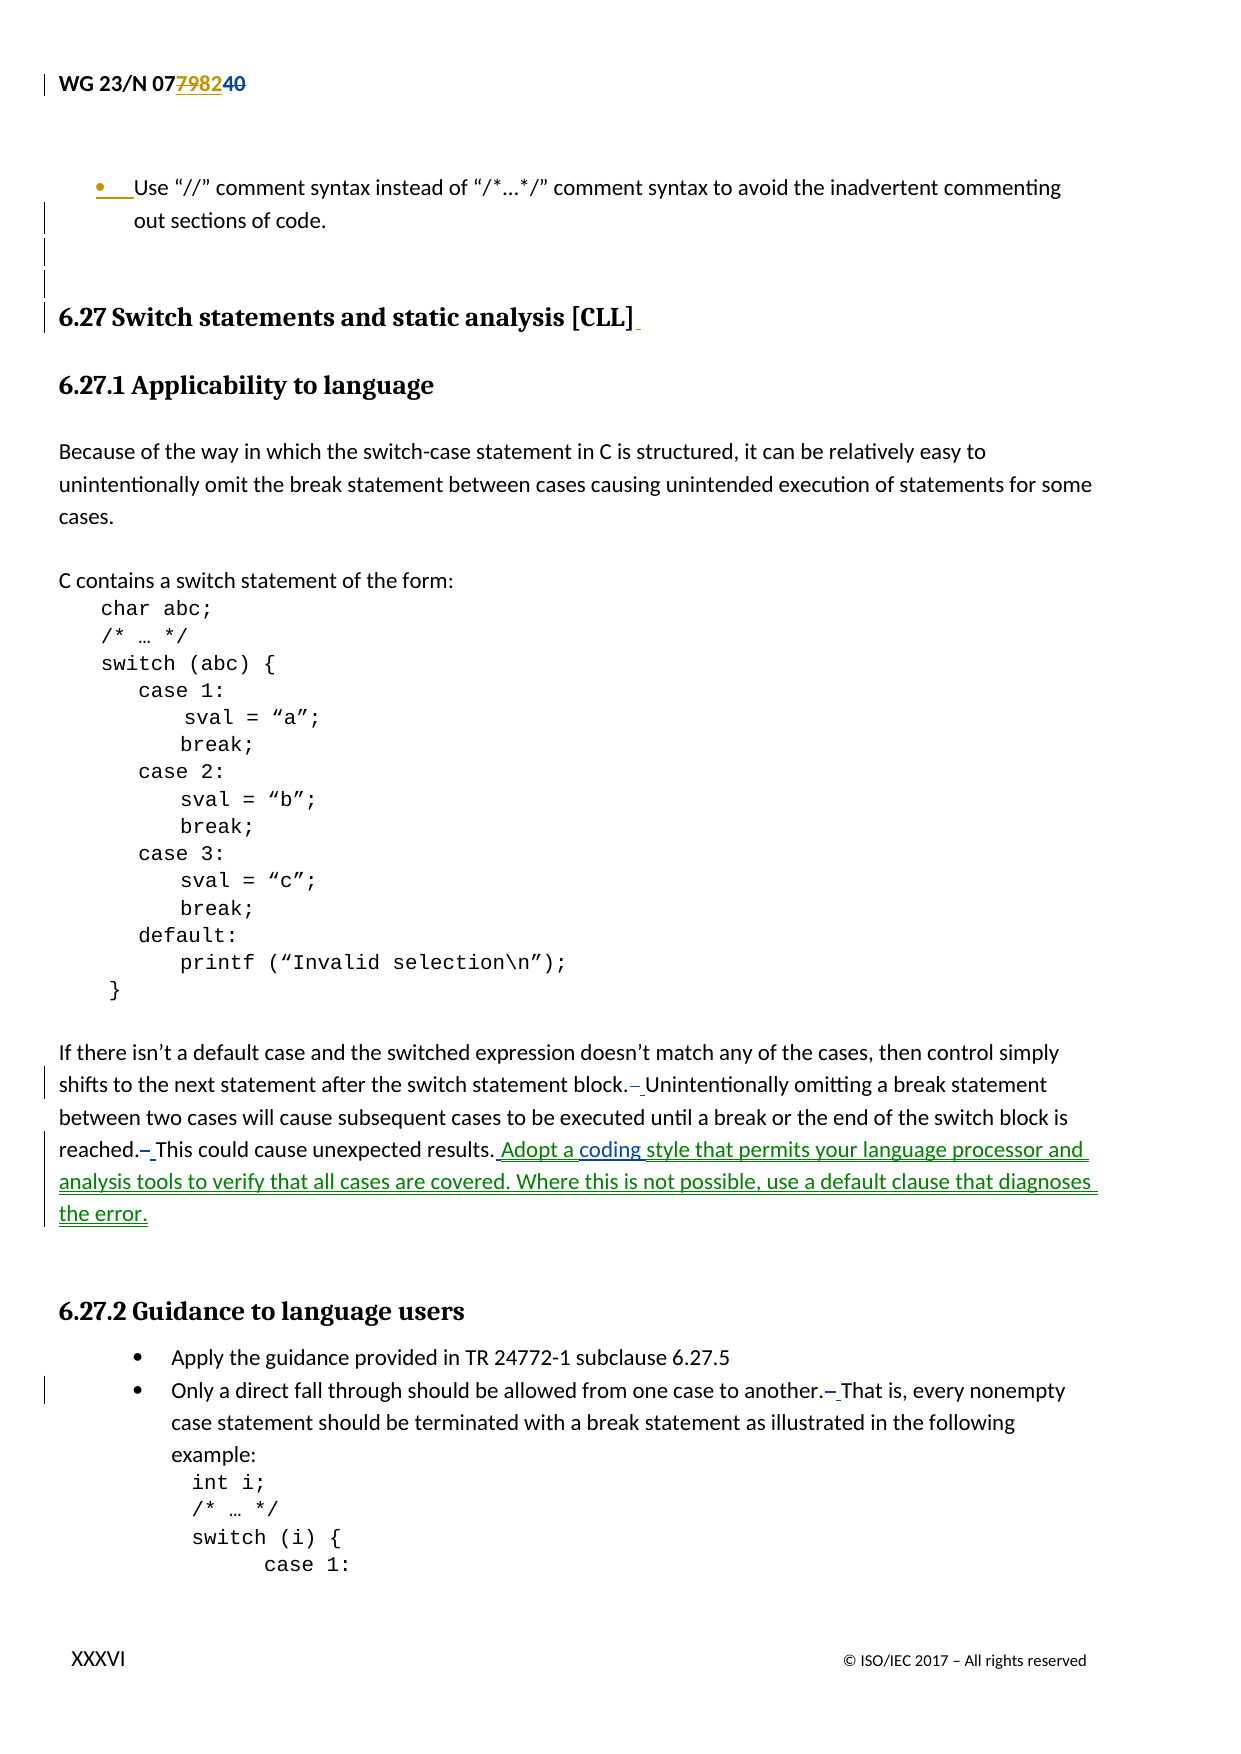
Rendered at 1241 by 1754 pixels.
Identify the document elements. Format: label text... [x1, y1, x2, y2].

text sval = “b”; [58, 789, 1099, 812]
text int i; [191, 1472, 1099, 1496]
subtitle 6.27.2 Guidance to language users [58, 1296, 1099, 1327]
text switch (abc) { [58, 653, 1099, 676]
text case 3: [58, 843, 1099, 867]
text default: [58, 925, 1099, 948]
list Apply the guidance provided in TR 24772-1 subclause 6.27.5 [133, 1343, 1099, 1372]
text C contains a switch statement of the form: [58, 566, 1099, 594]
subtitle 6.27.1 Applicability to language [58, 370, 1099, 401]
list Only a direct fall through should be allowed from one case to another.That is, every nonempty case statement should be terminated with a break statement as illustrated in the following example: [133, 1376, 1099, 1468]
text sval = “c”; [58, 870, 1099, 894]
text break; [58, 897, 1099, 921]
text } [58, 979, 1099, 1003]
text /* … */ [191, 1499, 1099, 1523]
text case 2: [58, 762, 1099, 785]
text Because of the way in which the switch-case statement in C is structured, it can be relatively easy to unintentionally omit the break statement between cases causing unintended execution of statements for some cases. [58, 437, 1099, 530]
list Use “//” comment syntax instead of “/*…*/” comment syntax to avoid the inadvertent commenting out sections of code. [96, 173, 1099, 234]
text switch (i) { [191, 1527, 1099, 1550]
text If there isn’t a default case and the switched expression doesn’t match any of the cases, then control simply shifts to the next statement after the switch statement block.Unintentionally omitting a break statement between two cases will cause subsequent cases to be executed until a break or the end of the switch block is reached.This could cause unexpected results. [58, 1038, 1099, 1227]
text break; [58, 734, 1099, 758]
text char abc; [58, 598, 1099, 622]
text sval = “a”; [58, 707, 1099, 731]
text break; [58, 816, 1099, 839]
subtitle 6.27 Switch statements and static analysis [CLL] [58, 302, 1099, 333]
text /* … */ [58, 626, 1099, 649]
text case 1: [58, 680, 1099, 704]
text case 1: [191, 1554, 1099, 1577]
text printf (“Invalid selection\n”); [58, 952, 1099, 976]
